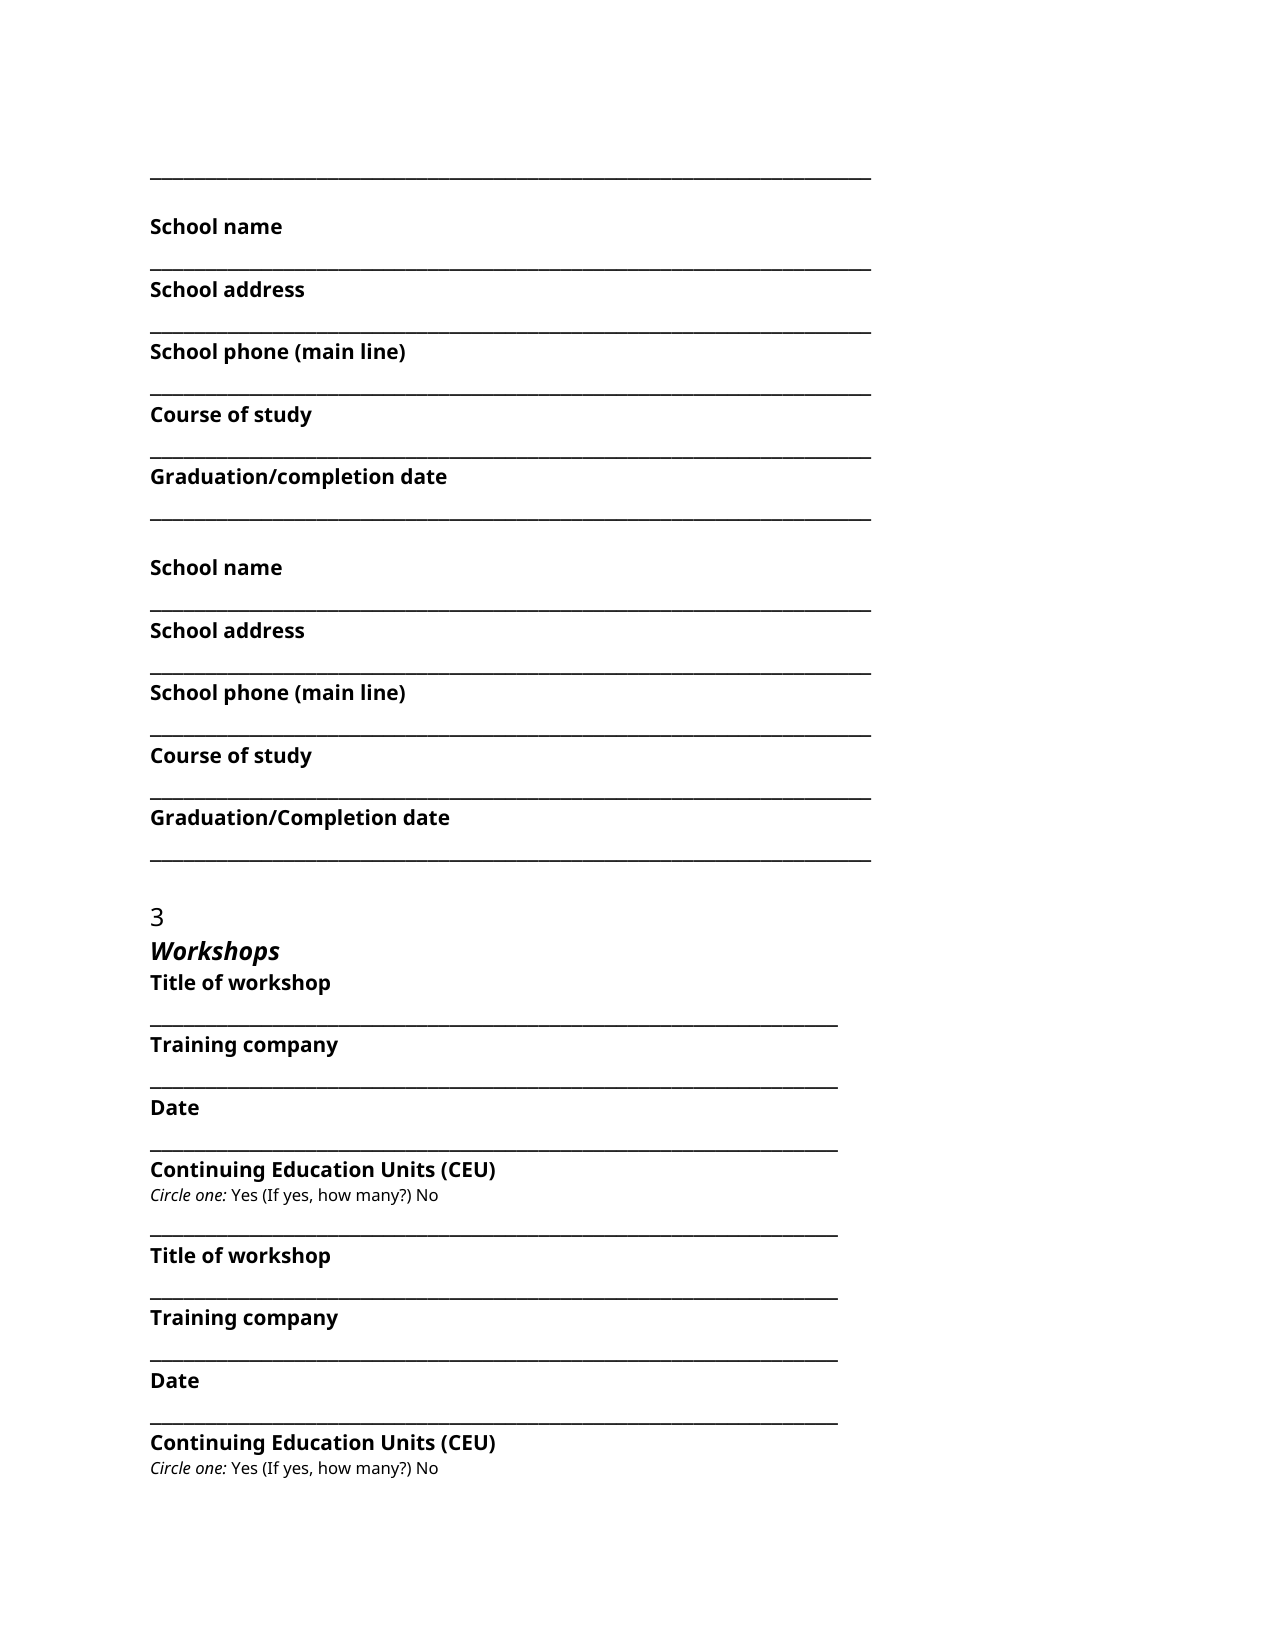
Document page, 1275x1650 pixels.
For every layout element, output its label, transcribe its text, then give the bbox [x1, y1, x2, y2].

text ______________________________________________________________ [150, 1122, 1125, 1156]
text Circle one: Yes (If yes, how many?) No [150, 1184, 1125, 1207]
text Title of workshop [150, 1241, 1125, 1269]
text Continuing Education Units (CEU) [150, 1428, 1125, 1457]
text Training company [150, 1303, 1125, 1332]
text Training company [150, 1031, 1125, 1059]
text School address [150, 616, 1125, 644]
text Graduation/Completion date [150, 803, 1125, 832]
text Workshops [150, 934, 1125, 968]
text Graduation/completion date [150, 462, 1125, 491]
text _________________________________________________________________ [150, 303, 1125, 337]
text _________________________________________________________________ [150, 707, 1125, 741]
text Course of study [150, 400, 1125, 428]
text Continuing Education Units (CEU) [150, 1156, 1125, 1184]
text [150, 1332, 1125, 1366]
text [150, 1394, 1125, 1428]
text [150, 241, 1125, 275]
text School phone (main line) [150, 678, 1125, 707]
text Date [150, 1093, 1125, 1122]
text Title of workshop [150, 968, 1125, 997]
text _________________________________________________________________ [150, 644, 1125, 678]
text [150, 150, 1125, 184]
text School phone (main line) [150, 337, 1125, 366]
text _________________________________________________________________ [150, 832, 1125, 866]
text School name [150, 553, 1125, 582]
text ______________________________________________________________ [150, 1269, 1125, 1303]
text ______________________________________________________________ [150, 1207, 1125, 1241]
text School address [150, 275, 1125, 303]
text _________________________________________________________________ [150, 366, 1125, 400]
text Date [150, 1366, 1125, 1394]
text ______________________________________________________________ [150, 997, 1125, 1031]
text _________________________________________________________________ [150, 491, 1125, 525]
text School name [150, 212, 1125, 241]
text 3 [150, 900, 1125, 934]
text ______________________________________________________________ [150, 1059, 1125, 1093]
text _________________________________________________________________ [150, 582, 1125, 616]
text _________________________________________________________________ [150, 428, 1125, 462]
text Course of study [150, 741, 1125, 769]
text Circle one: Yes (If yes, how many?) No [150, 1457, 1125, 1479]
text _________________________________________________________________ [150, 769, 1125, 803]
